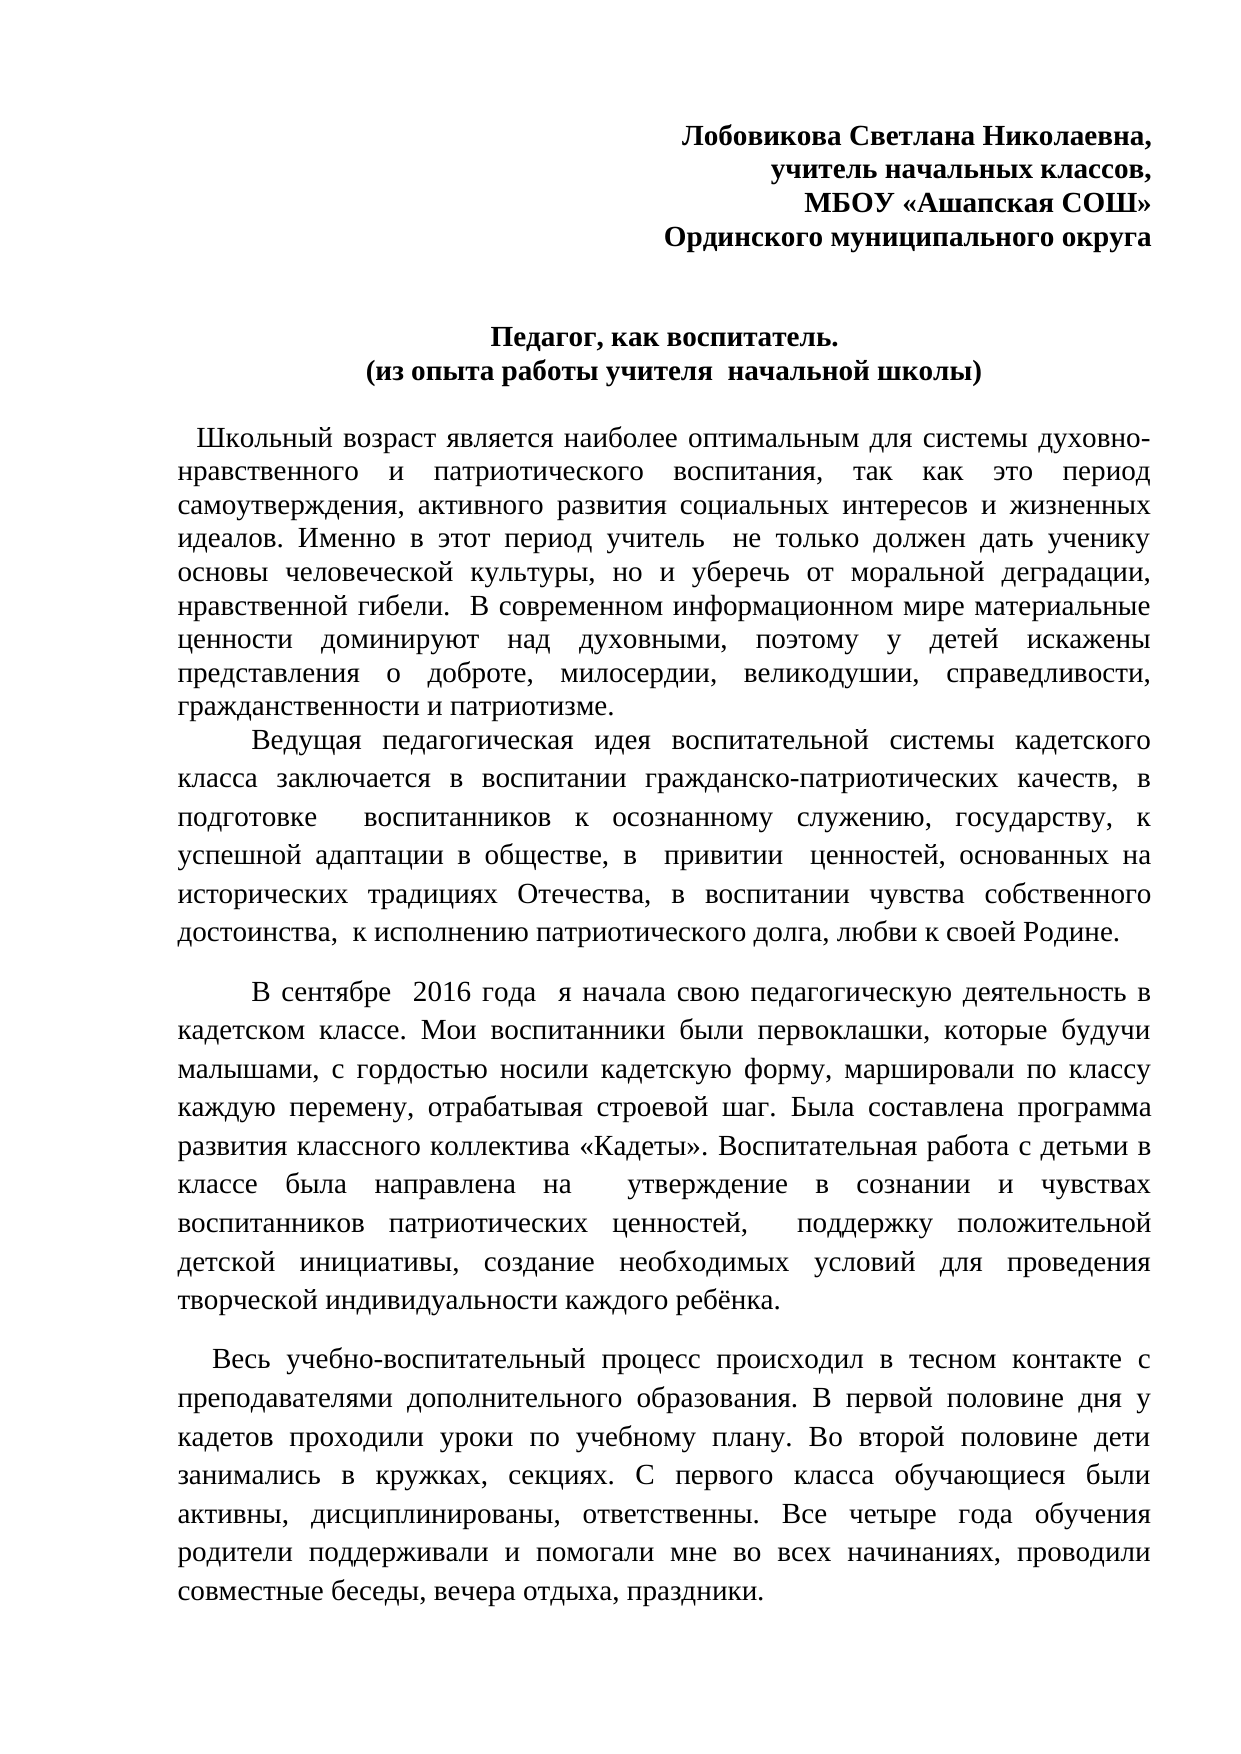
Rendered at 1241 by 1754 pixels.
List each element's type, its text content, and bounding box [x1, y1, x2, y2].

text (из опыта работы учителя начальной школы) [177, 353, 1152, 386]
text Ординского муниципального округа [177, 219, 1152, 252]
text Ведущая педагогическая идея воспитательной системы кадетского класса заключается в воспитании гражданско-патриотических качеств, в подготовке воспитанников к осознанному служению, государству, к успешной адаптации в обществе, в привитии ценностей, основанных на исторических традициях Отечества, в воспитании чувства собственного достоинства, к исполнению патриотического долга, любви к своей Родине. [177, 832, 1152, 948]
text Лобовикова Светлана Николаевна, [177, 118, 1152, 152]
text Весь учебно-воспитательный процесс происходил в тесном контакте с преподавателями дополнительного образования. В первой половине дня у кадетов проходили уроки по учебному плану. Во второй половине дети занимались в кружках, секциях. С первого класса обучающиеся были активны, дисциплинированы, ответственны. Все четыре года обучения родители поддерживали и помогали мне во всех начинаниях, проводили совместные беседы, вечера отдыха, праздники. [177, 1342, 1152, 1606]
text Ведущая педагогическая идея воспитательной системы кадетского класса заключается в воспитании гражданско-патриотических качеств, в подготовке воспитанников к осознанному служению, государству, к успешной адаптации в обществе, в привитии ценностей, основанных на исторических традициях Отечества, в воспитании чувства собственного достоинства, к исполнению патриотического долга, любви к своей Родине. [177, 722, 1152, 799]
text Школьный возраст является наиболее оптимальным для системы духовно-нравственного и патриотического воспитания, так как это период самоутверждения, активного развития социальных интересов и жизненных идеалов. Именно в этот период учитель не только должен дать ученику основы человеческой культуры, но и уберечь от моральной деградации, нравственной гибели. В современном информационном мире материальные ценности доминируют над духовными, поэтому у детей искажены представления о доброте, милосердии, великодушии, справедливости, гражданственности и патриотизме. [177, 420, 1152, 722]
text учитель начальных классов, [177, 152, 1152, 185]
text В сентябре 2016 года я начала свою педагогическую деятельность в кадетском классе. Мои воспитанники были первоклашки, которые будучи малышами, с гордостью носили кадетскую форму, маршировали по классу каждую перемену, отрабатывая строевой шаг. Была составлена программа развития классного коллектива «Кадеты». Воспитательная работа с детьми в классе была направлена на утверждение в сознании и чувствах воспитанников патриотических ценностей, поддержку положительной детской инициативы, создание необходимых условий для проведения творческой индивидуальности каждого ребёнка. [177, 974, 1152, 1316]
text Педагог, как воспитатель. [177, 319, 1152, 353]
text МБОУ «Ашапская СОШ» [177, 185, 1152, 219]
